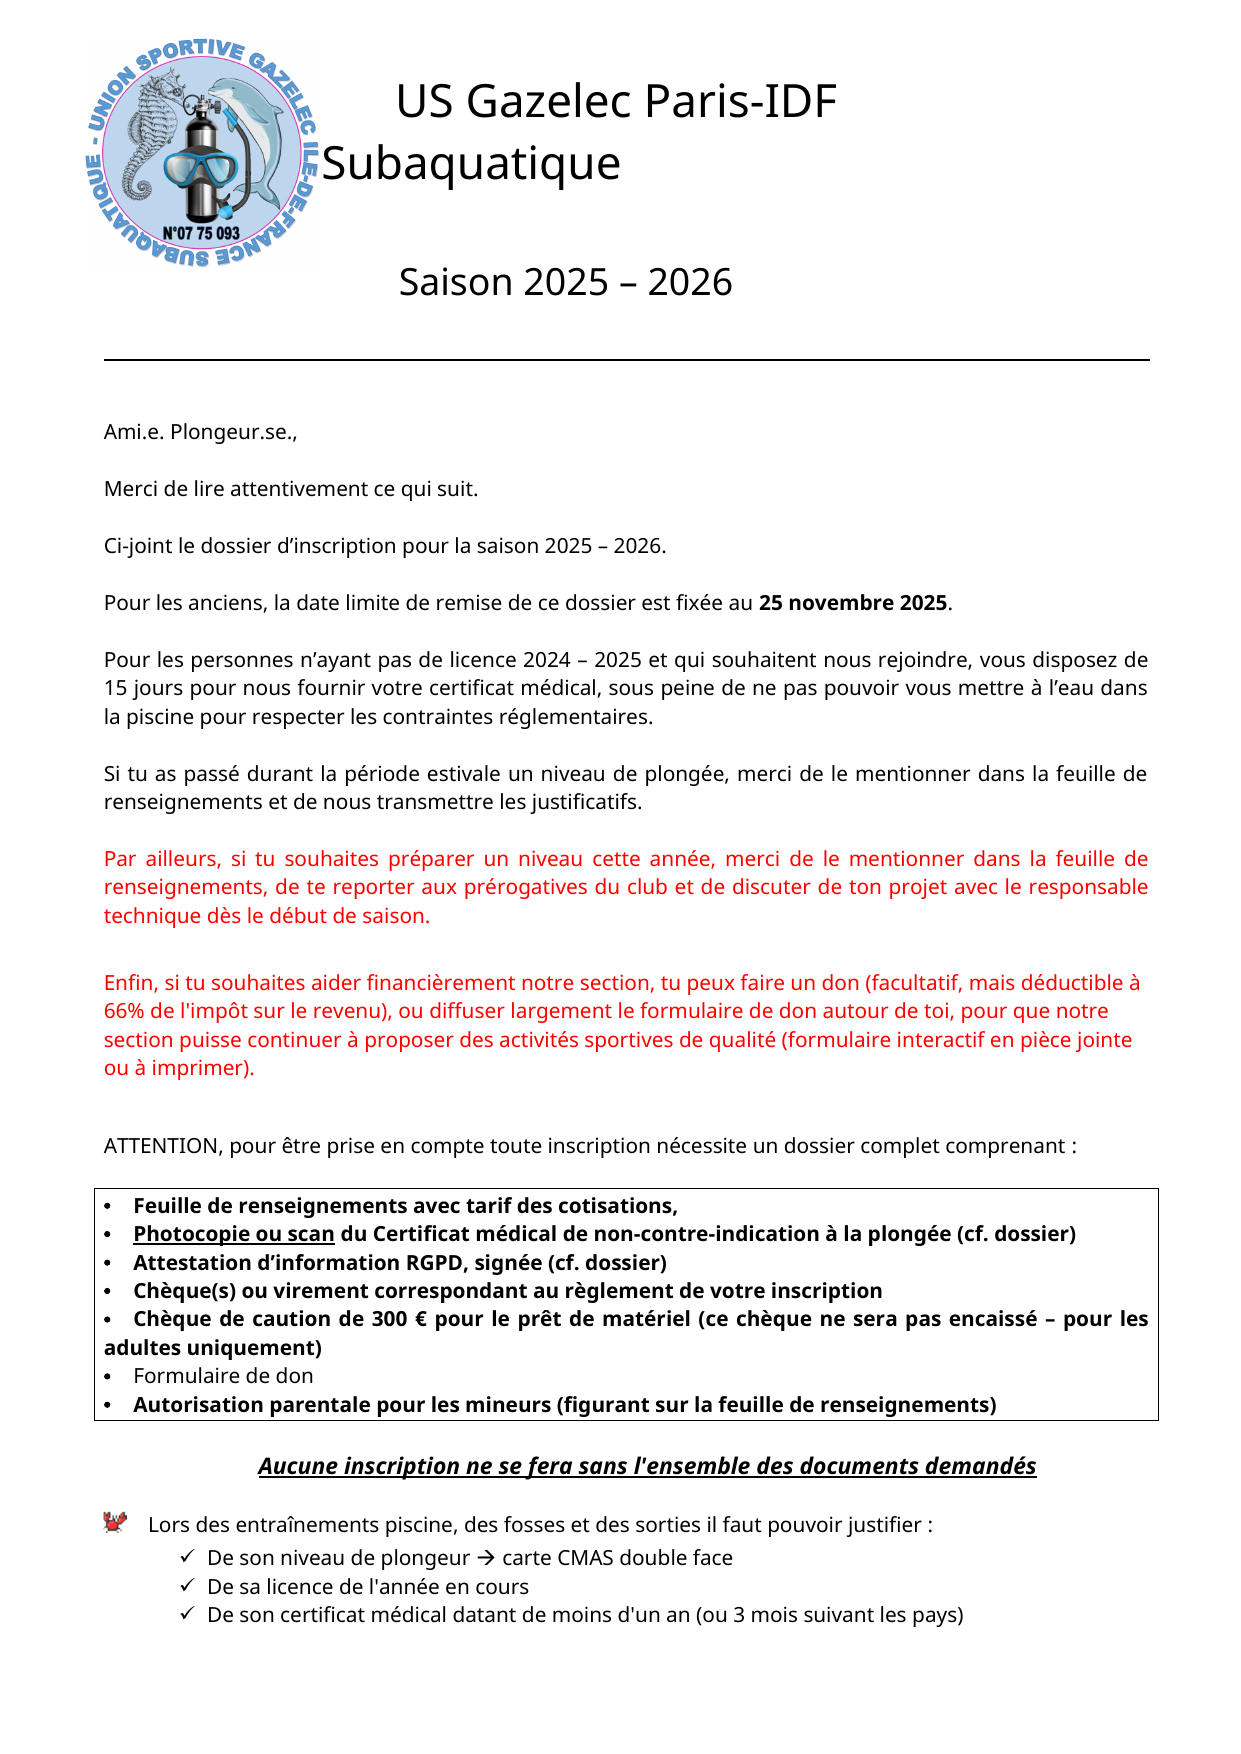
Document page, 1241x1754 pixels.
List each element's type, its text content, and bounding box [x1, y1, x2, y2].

text Ci-joint le dossier d’inscription pour la saison 2025 – 2026. [103, 531, 1150, 559]
text De son niveau de plongeur carte CMAS double face [103, 1543, 1150, 1572]
text De son certificat médical datant de moins d'un an (ou 3 mois suivant les pays) [103, 1600, 1150, 1629]
text Aucune inscription ne se fera sans l'ensemble des documents demandés [103, 1450, 1150, 1481]
picture [103, 1509, 127, 1533]
text Feuille de renseignements avec tarif des cotisations, [95, 1189, 1158, 1219]
text Merci de lire attentivement ce qui suit. [103, 474, 1164, 503]
text ATTENTION, pour être prise en compte toute inscription nécessite un dossier complet comprenant : [103, 1131, 1150, 1159]
text US Gazelec Paris-IDF Subaquatique [322, 68, 1150, 193]
text Pour les personnes n’ayant pas de licence 2024 – 2025 et qui souhaitent nous rejoindre, vous disposez de 15 jours pour nous fournir votre certificat médical, sous peine de ne pas pouvoir vous mettre à l’eau dans la piscine pour respecter les contraintes réglementaires. [103, 645, 1150, 730]
text Photocopie ou scan du Certificat médical de non-contre-indication à la plongée (cf. dossier) [103, 1219, 1150, 1248]
text De sa licence de l'année en cours [103, 1572, 1150, 1600]
text Lors des entraînements piscine, des fosses et des sorties il faut pouvoir justifier : [103, 1509, 1150, 1543]
text Chèque de caution de 300 € pour le prêt de matériel (ce chèque ne sera pas encaissé – pour les adultes uniquement) [103, 1304, 1150, 1361]
text Par ailleurs, si tu souhaites préparer un niveau cette année, merci de le mentionner dans la feuille de renseignements, de te reporter aux prérogatives du club et de discuter de ton projet avec le responsable technique dès le début de saison. [103, 844, 1150, 929]
text Enfin, si tu souhaites aider financièrement notre section, tu peux faire un don (facultatif, mais déductible à 66% de l'impôt sur le revenu), ou diffuser largement le formulaire de don autour de toi, pour que notre section puisse continuer à proposer des activités sportives de qualité (formulaire interactif en pièce jointe ou à imprimer). [103, 968, 1150, 1082]
text Formulaire de don [103, 1361, 1150, 1387]
text Pour les anciens, la date limite de remise de ce dossier est fixée au 25 novembre 2025. [103, 588, 1150, 616]
text Si tu as passé durant la période estivale un niveau de plongée, merci de le mentionner dans la feuille de renseignements et de nous transmettre les justificatifs. [103, 759, 1150, 816]
text Saison 2025 – 2026 [354, 255, 1150, 306]
text Attestation d’information RGPD, signée (cf. dossier) [103, 1248, 1150, 1276]
text Chèque(s) ou virement correspondant au règlement de votre inscription [103, 1276, 1150, 1304]
text Autorisation parentale pour les mineurs (figurant sur la feuille de renseignements) [95, 1387, 1158, 1420]
text Ami.e. Plongeur.se., [103, 417, 1150, 446]
picture [83, 36, 322, 270]
